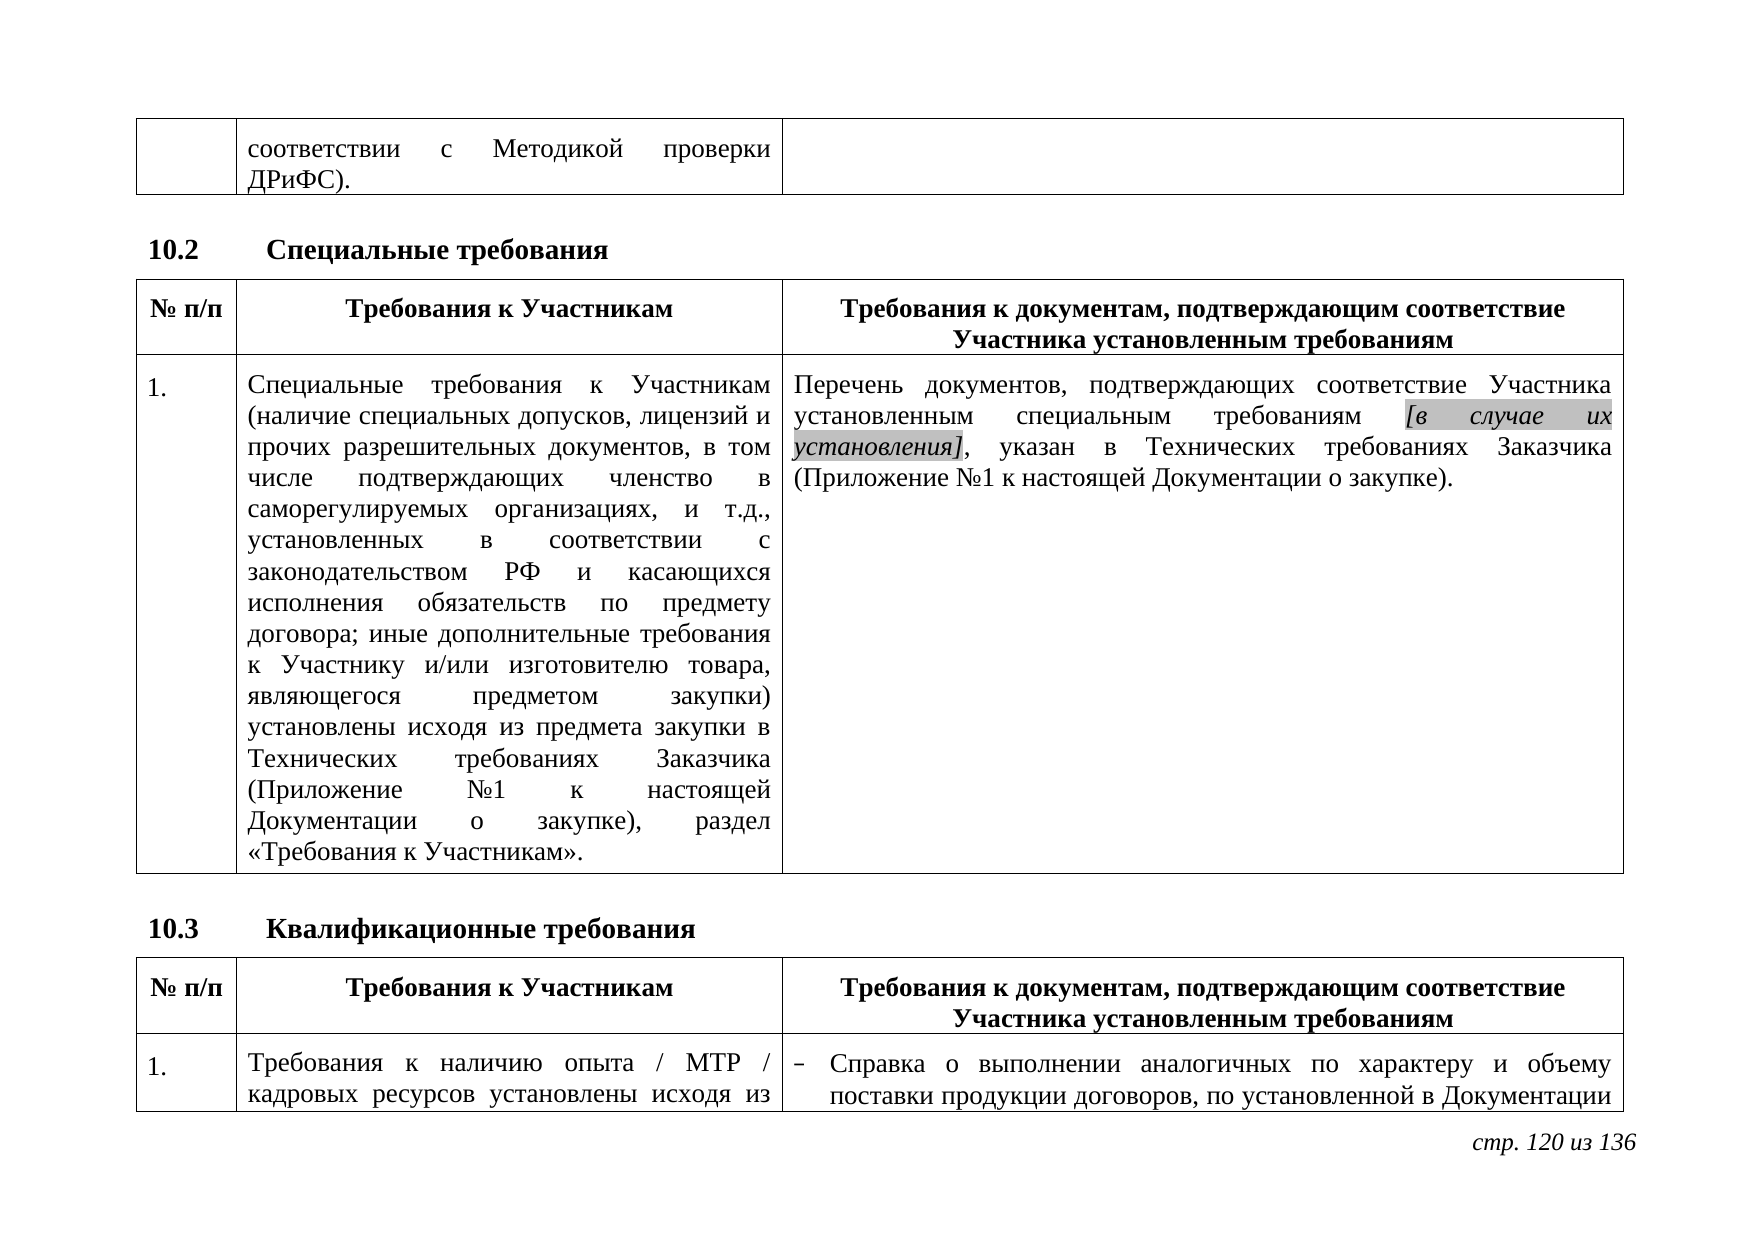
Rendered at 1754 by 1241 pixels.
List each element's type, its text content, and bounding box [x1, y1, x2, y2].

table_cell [783, 119, 1623, 194]
table_header Требования к Участникам [237, 280, 782, 354]
subtitle Квалификационные требования [148, 911, 1636, 944]
table_header № п/п [137, 280, 236, 354]
table_cell Специальные требования к Участникам (наличие специальных допусков, лицензий и прочих разрешительных документов, в том числе подтверждающих членство в саморегулируемых организациях, и т.д., установленных в соответствии с законодательством РФ и касающихся исполнения обязательств по предмету договора; иные дополнительные требования к Участнику и/или изготовителю товара, являющегося предметом закупки) установлены исходя из предмета закупки в Технических требованиях Заказчика (Приложение №1 к настоящей Документации о закупке), раздел «Требования к Участникам». [237, 355, 782, 872]
table_header № п/п [137, 958, 236, 1033]
table_cell [137, 119, 236, 194]
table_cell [237, 119, 782, 194]
table_cell [137, 1034, 236, 1111]
subtitle Специальные требования [148, 232, 1636, 266]
table_cell Перечень документов, подтверждающих соответствие Участника установленным специальным требованиям [в случае их установления], указан в Технических требованиях Заказчика (Приложение №1 к настоящей Документации о закупке). [783, 355, 1623, 872]
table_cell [783, 1034, 1623, 1111]
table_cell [237, 1034, 782, 1111]
table_header Требования к документам, подтверждающим соответствие Участника установленным требованиям [783, 280, 1623, 354]
table_header Требования к Участникам [237, 958, 782, 1033]
table_cell [137, 355, 236, 872]
table_header Требования к документам, подтверждающим соответствие Участника установленным требованиям [783, 958, 1623, 1033]
